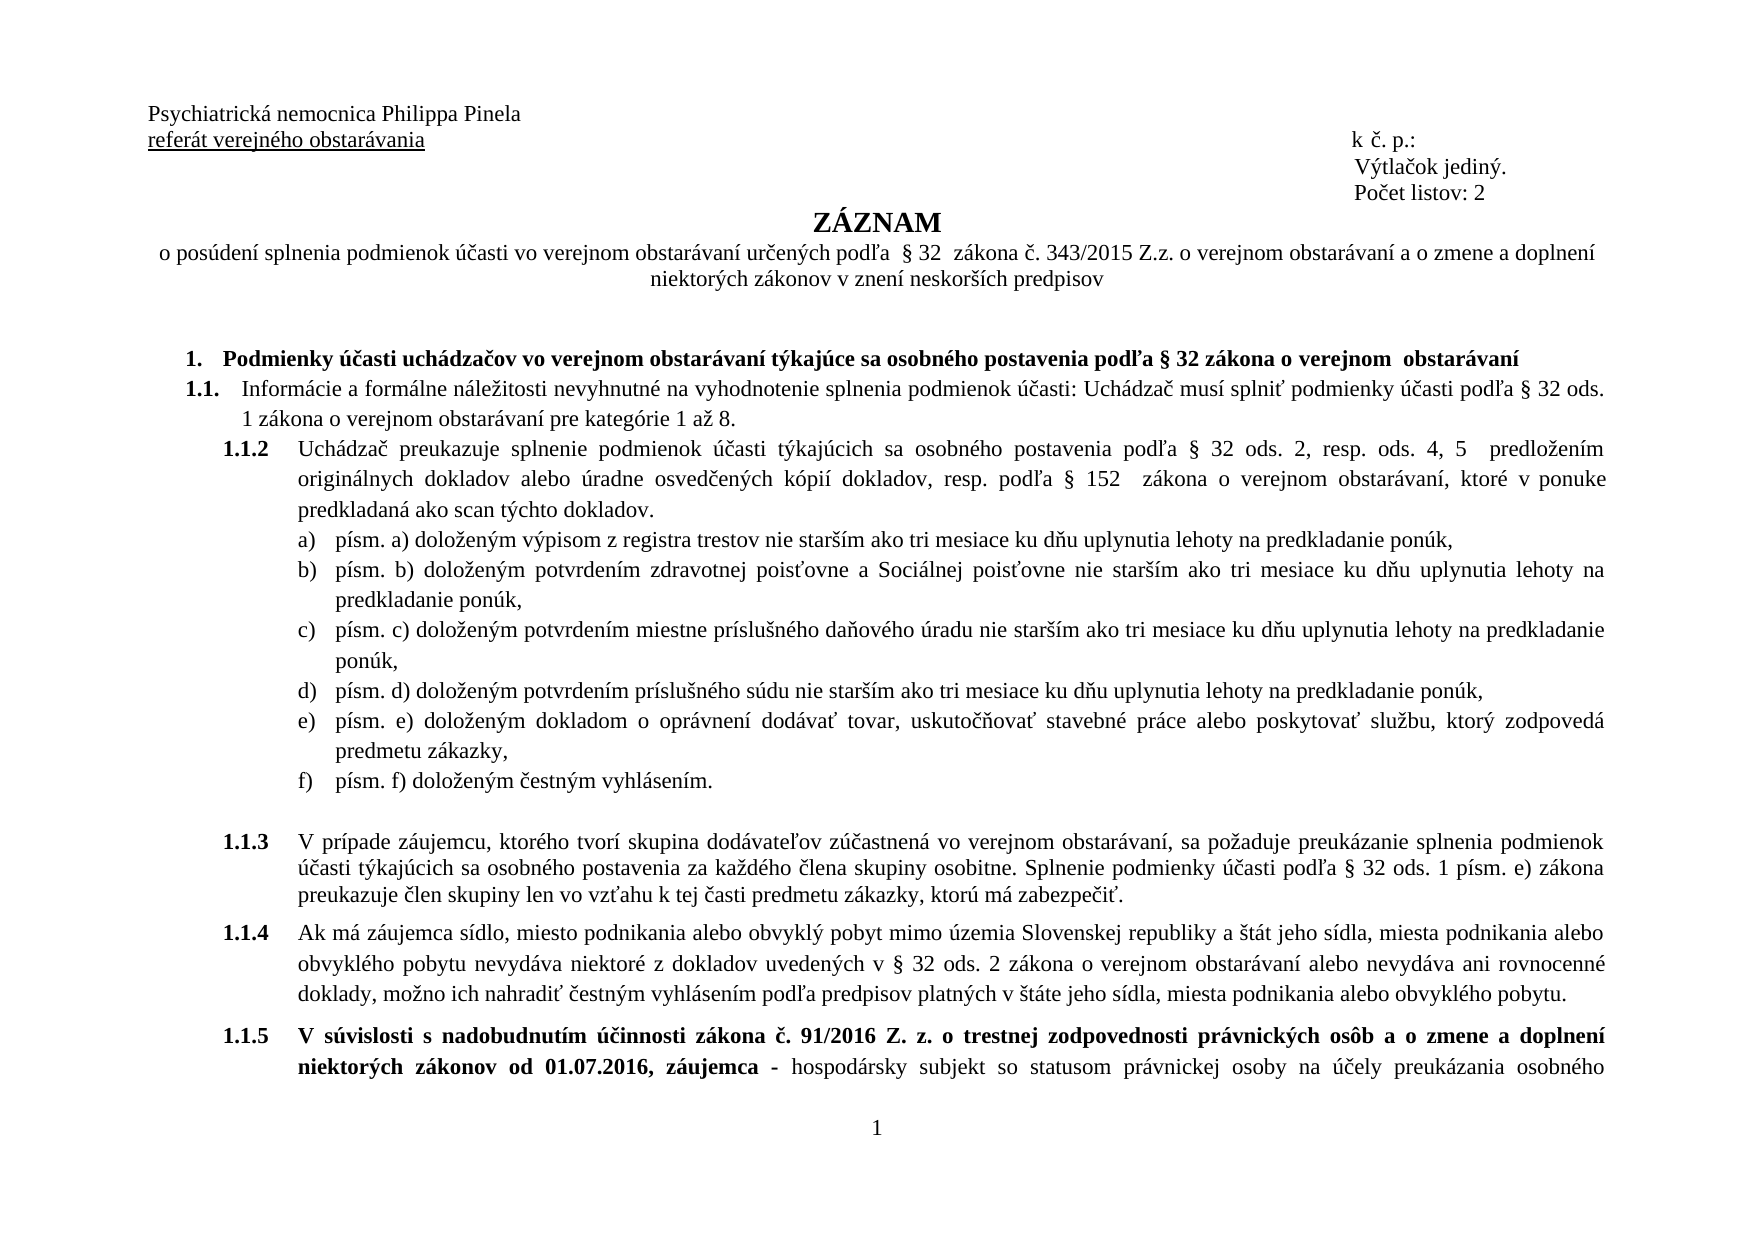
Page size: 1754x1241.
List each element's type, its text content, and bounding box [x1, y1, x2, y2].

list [223, 1023, 1606, 1079]
list písm. e) doloženým dokladom o oprávnení dodávať tovar, uskutočňovať stavebné práce alebo poskytovať službu, ktorý zodpovedá predmetu zákazky, [298, 707, 1606, 764]
list V prípade záujemcu, ktorého tvorí skupina dodávateľov zúčastnená vo verejnom obstarávaní, sa požaduje preukázanie splnenia podmienok účasti týkajúcich sa osobného postavenia za každého člena skupiny osobitne. Splnenie podmienky účasti podľa § 32 ods. 1 písm. e) zákona preukazuje člen skupiny len vo vzťahu k tej časti predmetu zákazky, ktorú má zabezpečiť. [223, 828, 1606, 907]
list písm. f) doloženým čestným vyhlásením. [298, 767, 1606, 794]
text Výtlačok jediný. [148, 153, 1606, 179]
text ZÁZNAM [148, 206, 1606, 239]
text Počet listov: 2 [148, 179, 1606, 206]
list Podmienky účasti uchádzačov vo verejnom obstarávaní týkajúce sa osobného postavenia podľa § 32 zákona o verejnom obstarávaní [185, 344, 1606, 371]
list písm. d) doloženým potvrdením príslušného súdu nie starším ako tri mesiace ku dňu uplynutia lehoty na predkladanie ponúk, [298, 677, 1606, 703]
list písm. a) doloženým výpisom z registra trestov nie starším ako tri mesiace ku dňu uplynutia lehoty na predkladanie ponúk, [298, 526, 1606, 552]
list Uchádzač preukazuje splnenie podmienok účasti týkajúcich sa osobného postavenia podľa § 32 ods. 2, resp. ods. 4, 5 predložením originálnych dokladov alebo úradne osvedčených kópií dokladov, resp. podľa § 152 zákona o verejnom obstarávaní, ktoré v ponuke predkladaná ako scan týchto dokladov. [223, 435, 1606, 522]
text o posúdení splnenia podmienok účasti vo verejnom obstarávaní určených podľa § 32 zákona č. 343/2015 Z.z. o verejnom obstarávaní a o zmene a doplnení niektorých zákonov v znení neskorších predpisov [148, 239, 1606, 292]
list Ak má záujemca sídlo, miesto podnikania alebo obvyklý pobyt mimo územia Slovenskej republiky a štát jeho sídla, miesta podnikania alebo obvyklého pobytu nevydáva niektoré z dokladov uvedených v § 32 ods. 2 zákona o verejnom obstarávaní alebo nevydáva ani rovnocenné doklady, možno ich nahradiť čestným vyhlásením podľa predpisov platných v štáte jeho sídla, miesta podnikania alebo obvyklého pobytu. [223, 919, 1606, 1006]
list písm. c) doloženým potvrdením miestne príslušného daňového úradu nie starším ako tri mesiace ku dňu uplynutia lehoty na predkladanie ponúk, [298, 616, 1606, 673]
list písm. b) doloženým potvrdením zdravotnej poisťovne a Sociálnej poisťovne nie starším ako tri mesiace ku dňu uplynutia lehoty na predkladanie ponúk, [298, 556, 1606, 613]
text referát verejného obstarávania k č. p.: [148, 127, 1606, 153]
list Informácie a formálne náležitosti nevyhnutné na vyhodnotenie splnenia podmienok účasti: Uchádzač musí splniť podmienky účasti podľa § 32 ods. 1 zákona o verejnom obstarávaní pre kategórie 1 až 8. [185, 375, 1606, 431]
text Psychiatrická nemocnica Philippa Pinela [148, 100, 1606, 127]
